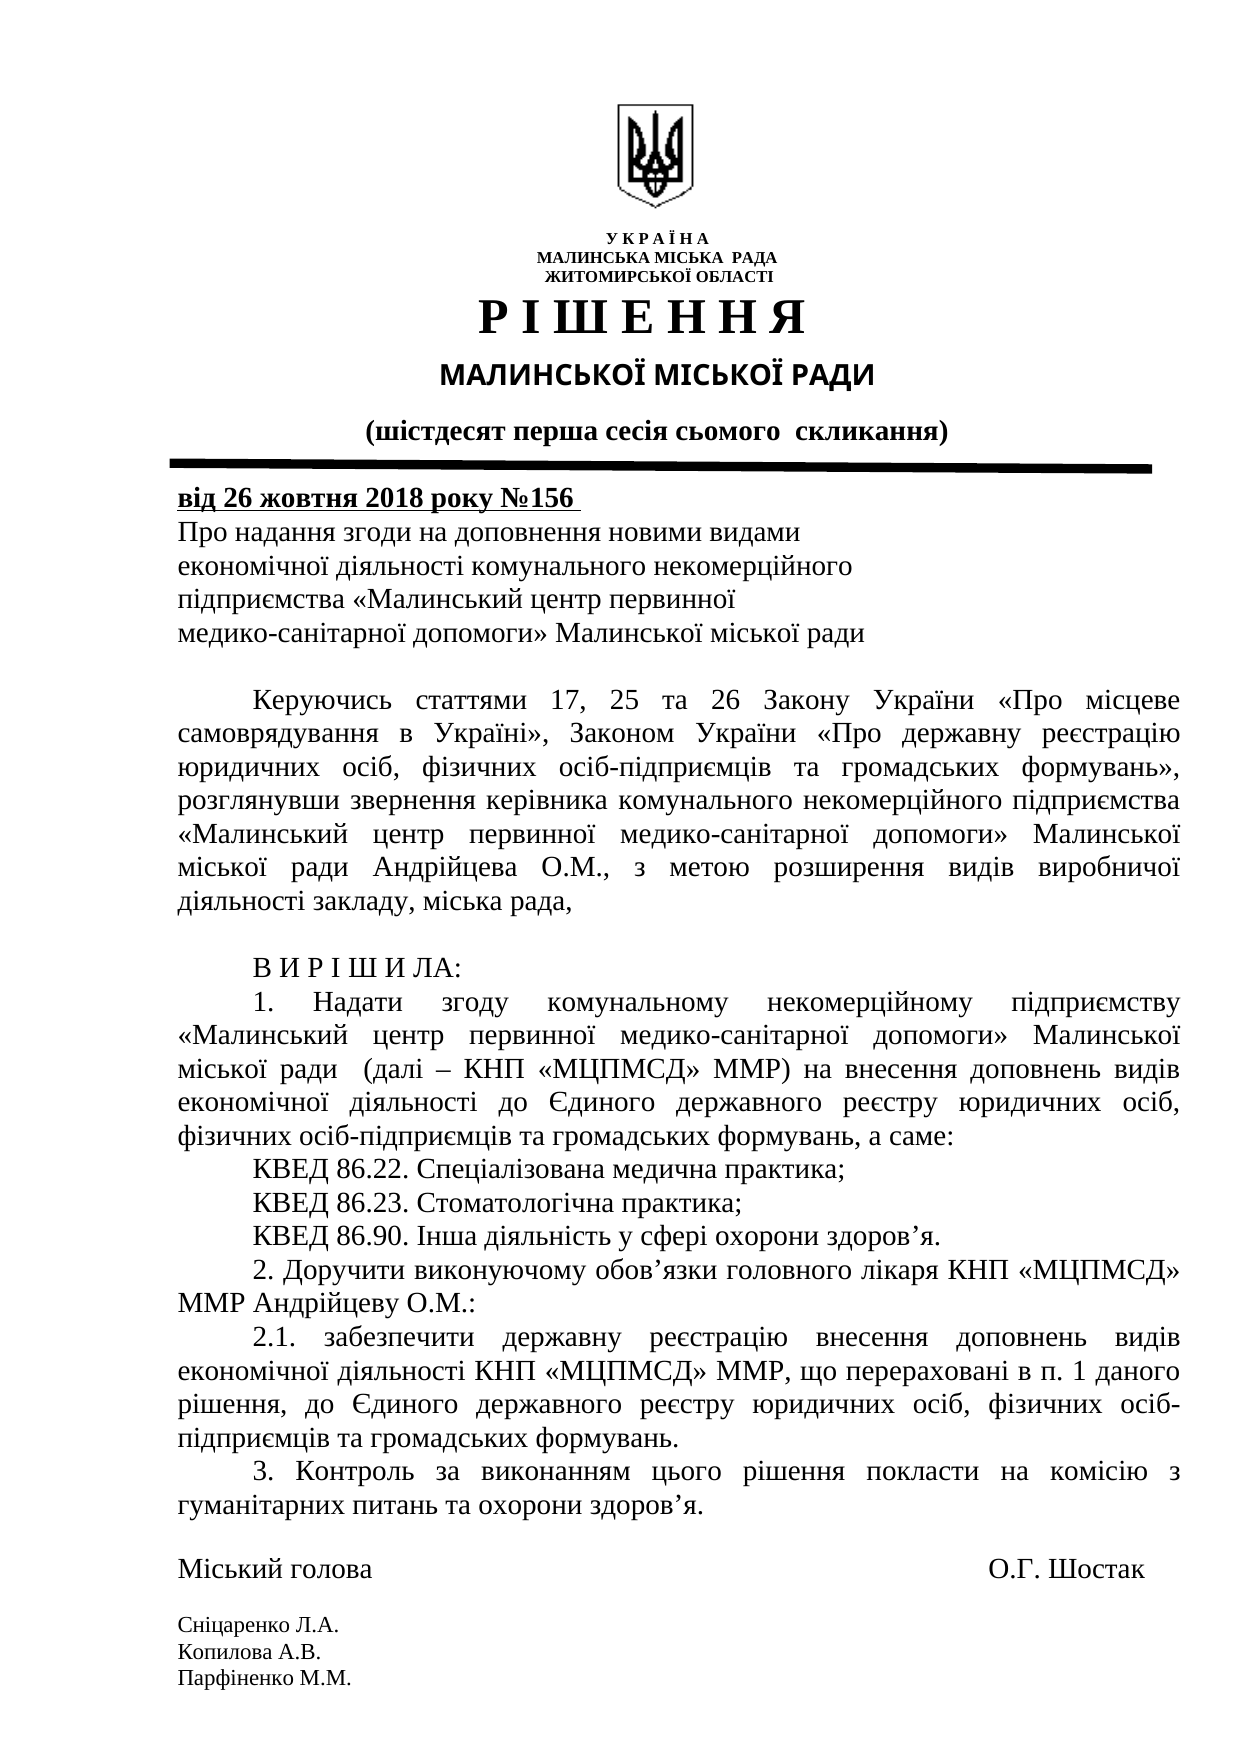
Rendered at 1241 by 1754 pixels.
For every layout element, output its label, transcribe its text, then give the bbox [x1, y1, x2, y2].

text 2.1. забезпечити державну реєстрацію внесення доповнень видів економічної діяльності КНП «МЦПМСД» ММР, що перераховані в п. 1 даного рішення, до Єдиного державного реєстру юридичних осіб, фізичних осіб-підприємців та громадських формувань. [177, 1319, 1181, 1453]
text малинської міської ради [133, 354, 1181, 394]
text Копилова А.В. [177, 1638, 1181, 1664]
text підприємства «Малинський центр первинної [177, 581, 1181, 615]
text 2. Доручити виконуючому обов’язки головного лікаря КНП «МЦПМСД» ММР Андрійцеву О.М.: [177, 1252, 1181, 1319]
picture [611, 103, 699, 210]
text р і ш е н н я [133, 286, 1181, 344]
text В И Р І Ш И ЛА: [177, 950, 1181, 984]
text МАЛИНСЬКА МІСЬКА РАДА [133, 248, 1181, 267]
text КВЕД 86.90. Інша діяльність у сфері охорони здоров’я. [177, 1218, 1181, 1252]
text економічної діяльності комунального некомерційного [177, 548, 1181, 581]
text 3. Контроль за виконанням цього рішення покласти на комісію з гуманітарних питань та охорони здоров’я. [177, 1453, 1181, 1520]
text Про надання згоди на доповнення новими видами [177, 514, 1181, 548]
text Міський голова О.Г. Шостак [177, 1552, 1181, 1585]
text КВЕД 86.22. Спеціалізована медична практика; [177, 1151, 1181, 1185]
text КВЕД 86.23. Стоматологічна практика; [177, 1185, 1181, 1218]
text У К Р А Ї Н А [133, 229, 1181, 248]
text Керуючись статтями 17, 25 та 26 Закону України «Про місцеве самоврядування в Україні», Законом України «Про державну реєстрацію юридичних осіб, фізичних осіб-підприємців та громадських формувань», розглянувши звернення керівника комунального некомерційного підприємства «Малинський центр первинної медико-санітарної допомоги» Малинської міської ради Андрійцева О.М., з метою розширення видів виробничої діяльності закладу, міська рада, [177, 682, 1181, 917]
text 1. Надати згоду комунальному некомерційному підприємству «Малинський центр первинної медико-санітарної допомоги» Малинської міської ради (далі – КНП «МЦПМСД» ММР) на внесення доповнень видів економічної діяльності до Єдиного державного реєстру юридичних осіб, фізичних осіб-підприємців та громадських формувань, а саме: [177, 984, 1181, 1151]
text Сніцаренко Л.А. [177, 1611, 1181, 1638]
text медико-санітарної допомоги» Малинської міської ради [177, 615, 1181, 648]
text від 26 жовтня 2018 року №156 [177, 481, 1181, 514]
text (шістдесят перша сесія сьомого скликання) [133, 413, 1181, 447]
text Парфіненко М.М. [177, 1664, 1181, 1691]
text ЖИТОМИРСЬКОЇ ОБЛАСТІ [133, 267, 1181, 286]
